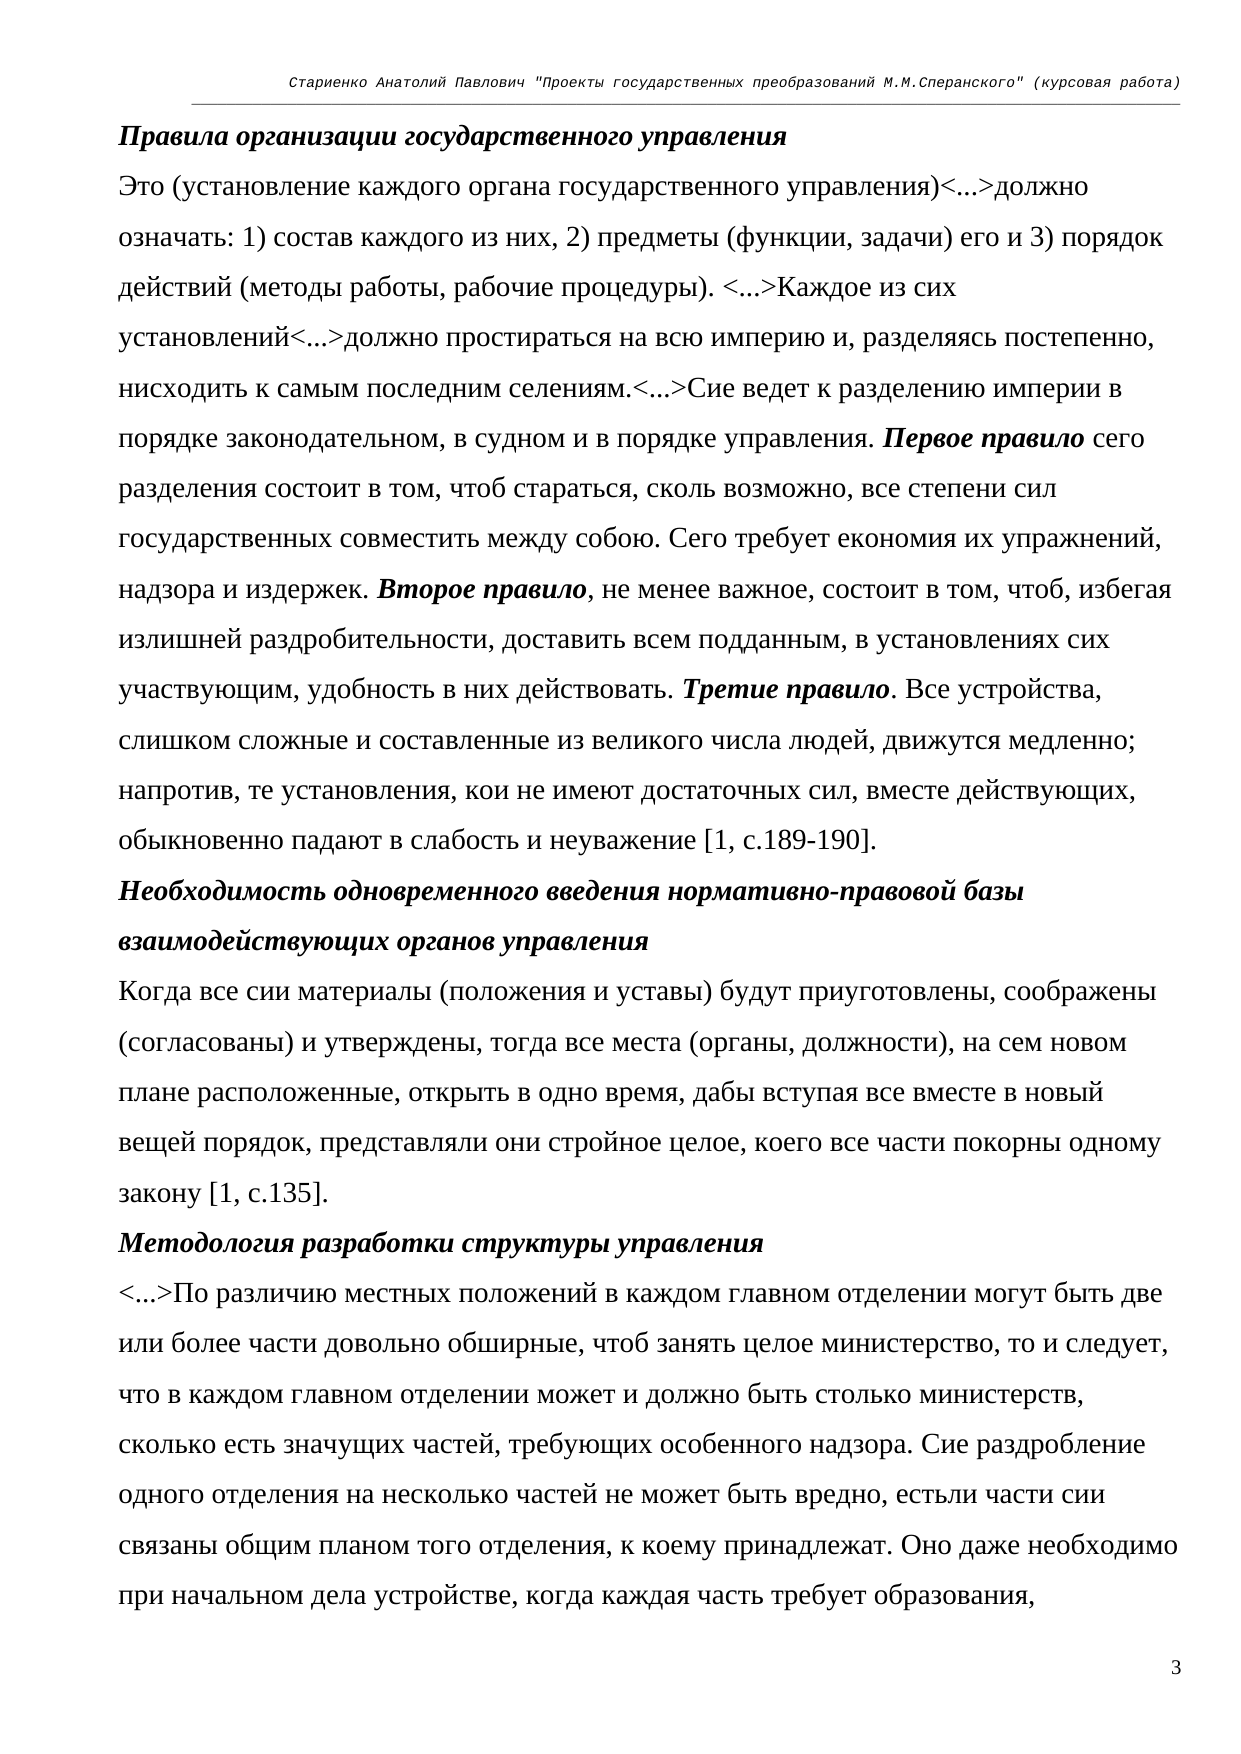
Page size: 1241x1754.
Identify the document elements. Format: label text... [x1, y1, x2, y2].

text Необходимость одновременного введения нормативно-правовой базы взаимодействующих органов управления [118, 873, 1181, 957]
text Методология разработки структуры управления [118, 1225, 1181, 1258]
text Когда все сии материалы (положения и уставы) будут приуготовлены, соображены (согласованы) и утверждены, тогда все места (органы, должности), на сем новом плане расположенные, открыть в одно время, дабы вступая все вместе в новый вещей порядок, представляли они стройное целое, коего все части покорны одному закону [1, с.135]. [118, 973, 1181, 1208]
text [118, 1275, 1181, 1611]
text Правила организации государственного управления [118, 118, 1181, 152]
text Это (установление каждого органа государственного управления)<...>должно означать: 1) состав каждого из них, 2) предметы (функции, задачи) его и 3) порядок действий (методы работы, рабочие процедуры). <...>Каждое из сих установлений<...>должно простираться на всю империю и, разделяясь постепенно, нисходить к самым последним селениям.<...>Сие ведет к разделению империи в порядке законодательном, в судном и в порядке управления. Первое правило сего разделения состоит в том, чтоб стараться, сколь возможно, все степени сил государственных совместить между собою. Сего требует економия их упражнений, надзора и издержек. Второе правило, не менее важное, состоит в том, чтоб, избегая излишней раздробительности, доставить всем подданным, в установлениях сих участвующим, удобность в них действовать. Третие правило. Все устройства, слишком сложные и составленные из великого числа людей, движутся медленно; напротив, те установления, кои не имеют достаточных сил, вместе действующих, обыкновенно падают в слабость и неуважение [1, с.189-190]. [118, 168, 1181, 856]
